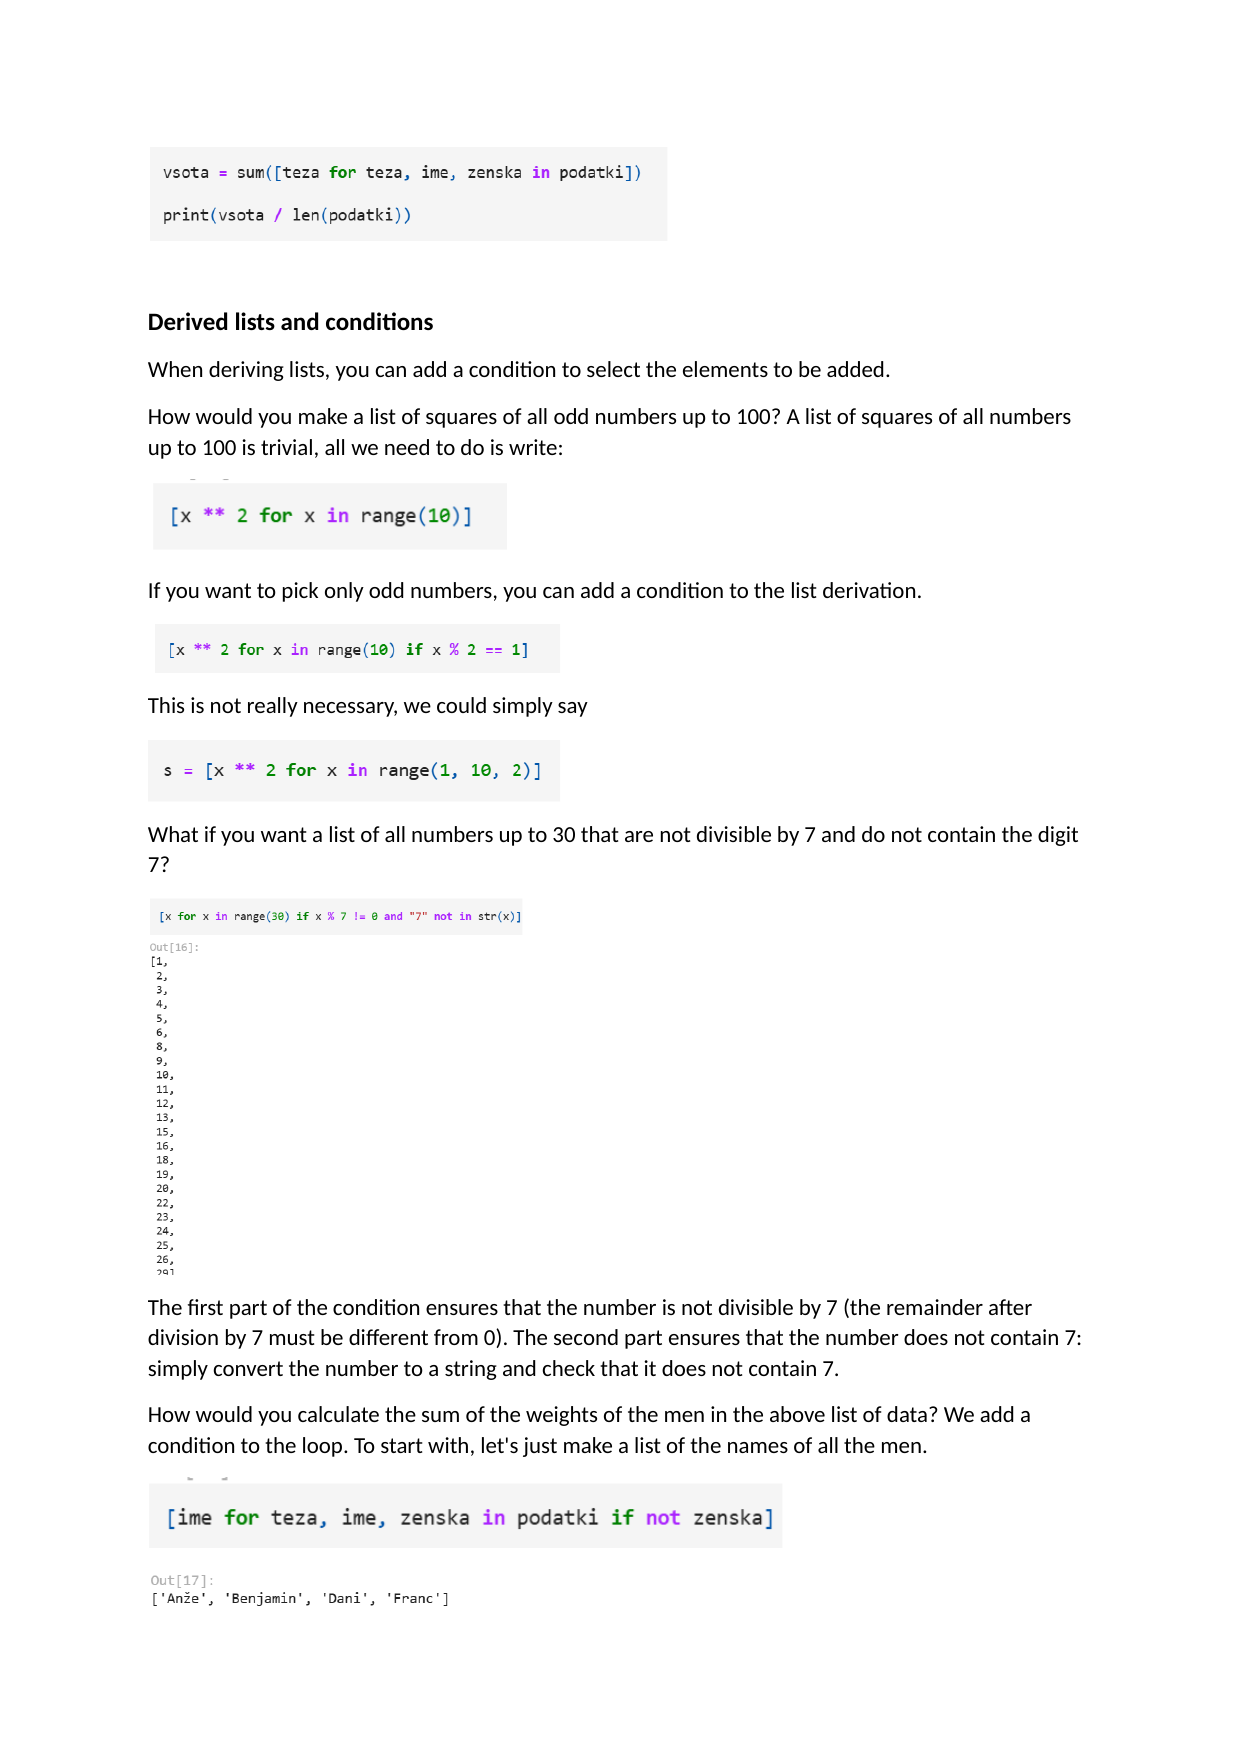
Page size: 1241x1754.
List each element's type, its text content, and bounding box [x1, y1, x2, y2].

picture [147, 1477, 783, 1548]
picture [147, 622, 561, 673]
text This is not really necessary, we could simply say [148, 692, 1093, 720]
picture [147, 479, 507, 557]
text How would you calculate the sum of the weights of the men in the above list of data? We add a condition to the loop. To start with, let's just make a list of the names of all the men. [148, 1401, 1093, 1459]
text When deriving lists, you can add a condition to select the elements to be added. [148, 356, 1093, 384]
text Derived lists and conditions [148, 306, 1093, 337]
text If you want to pick only odd numbers, you can add a condition to the list derivation. [148, 576, 1093, 604]
picture [147, 1566, 458, 1609]
picture [147, 738, 561, 802]
text What if you want a list of all numbers up to 30 that are not divisible by 7 and do not contain the digit 7? [148, 820, 1093, 878]
picture [147, 147, 668, 241]
text The first part of the condition ensures that the number is not divisible by 7 (the remainder after division by 7 must be different from 0). The second part ensures that the number does not contain 7: simply convert the number to a string and check that it does not contain 7. [148, 1293, 1093, 1382]
picture [147, 897, 523, 1275]
text How would you make a list of squares of all odd numbers up to 100? A list of squares of all numbers up to 100 is trivial, all we need to do is write: [148, 402, 1093, 461]
